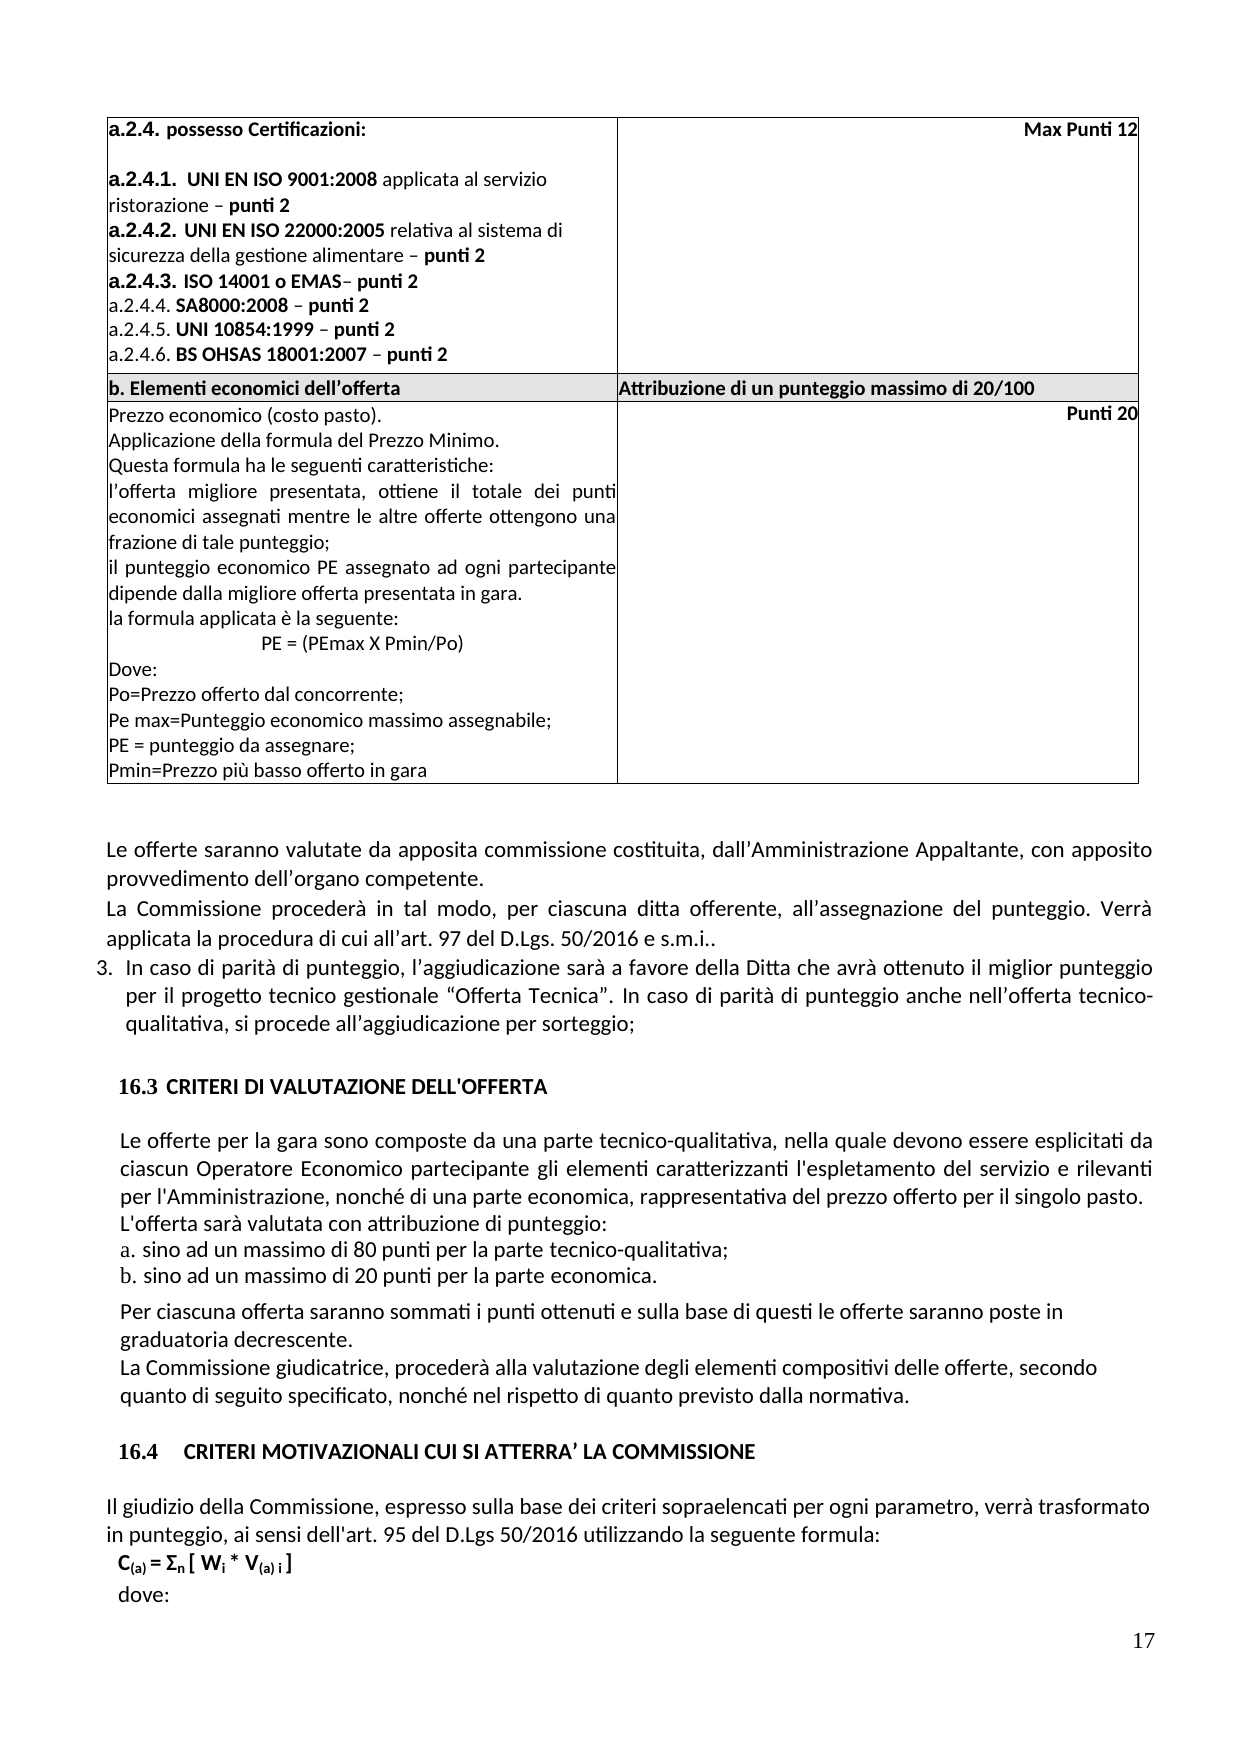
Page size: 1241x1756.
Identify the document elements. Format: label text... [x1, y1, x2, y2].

table_cell Prezzo economico (costo pasto). Applicazione della formula del Prezzo Minimo. Questa formula ha le seguenti caratteristiche: l’offerta migliore presentata, ottiene il totale dei punti economici assegnati mentre le altre offerte ottengono una frazione di tale punteggio; il punteggio economico PE assegnato ad ogni partecipante dipende dalla migliore offerta presentata in gara. la formula applicata è la seguente: PE = (PEmax X Pmin/Po) Dove: Po=Prezzo offerto dal concorrente; Pe max=Punteggio economico massimo assegnabile; PE = punteggio da assegnare; Pmin=Prezzo più basso offerto in gara [108, 402, 617, 783]
table_cell Max Punti 12 [618, 118, 1138, 373]
table_cell Attribuzione di un punteggio massimo di 20/100 [618, 374, 1138, 401]
text Per ciascuna offerta saranno sommati i punti ottenuti e sulla base di questi le offerte saranno poste in graduatoria decrescente. [120, 1297, 1155, 1353]
text L'offerta sarà valutata con attribuzione di punteggio: [120, 1210, 1155, 1237]
text Il giudizio della Commissione, espresso sulla base dei criteri sopraelencati per ogni parametro, verrà trasformato in punteggio, ai sensi dell'art. 95 del D.Lgs 50/2016 utilizzando la seguente formula: [106, 1492, 1155, 1548]
subtitle CRITERI MOTIVAZIONALI CUI SI ATTERRA’ LA COMMISSIONE [118, 1437, 1155, 1465]
list In caso di parità di punteggio, l’aggiudicazione sarà a favore della Ditta che avrà ottenuto il miglior punteggio per il progetto tecnico gestionale “Offerta Tecnica”. In caso di parità di punteggio anche nell’offerta tecnico-qualitativa, si procede all’aggiudicazione per sorteggio; [96, 953, 1155, 1037]
table_cell Punti 20 [618, 402, 1138, 783]
text dove: [118, 1580, 1155, 1608]
text Le offerte per la gara sono composte da una parte tecnico-qualitativa, nella quale devono essere esplicitati da ciascun Operatore Economico partecipante gli elementi caratterizzanti l'espletamento del servizio e rilevanti per l'Amministrazione, nonché di una parte economica, rappresentativa del prezzo offerto per il singolo pasto. [120, 1126, 1155, 1210]
text La Commissione giudicatrice, procederà alla valutazione degli elementi compositivi delle offerte, secondo quanto di seguito specificato, nonché nel rispetto di quanto previsto dalla normativa. [120, 1353, 1155, 1409]
text C(a) = Σn [ Wi * V(a) i ] [118, 1548, 1155, 1580]
list sino ad un massimo di 80 punti per la parte tecnico-qualitativa; [120, 1237, 1155, 1263]
text La Commissione procederà in tal modo, per ciascuna ditta offerente, all’assegnazione del punteggio. Verrà applicata la procedura di cui all’art. 97 del D.Lgs. 50/2016 e s.m.i.. [106, 894, 1155, 952]
table_cell possesso Certificazioni: UNI EN ISO 9001:2008 applicata al servizio ristorazione – punti 2 UNI EN ISO 22000:2005 relativa al sistema di sicurezza della gestione alimentare – punti 2 ISO 14001 o EMAS– punti 2 a.2.4.4. SA8000:2008 – punti 2 a.2.4.5. UNI 10854:1999 – punti 2 a.2.4.6. BS OHSAS 18001:2007 – punti 2 [108, 118, 617, 373]
table_cell b. Elementi economici dell’offerta [108, 374, 617, 401]
list sino ad un massimo di 20 punti per la parte economica. [120, 1263, 1155, 1289]
text Le offerte saranno valutate da apposita commissione costituita, dall’Amministrazione Appaltante, con apposito provvedimento dell’organo competente. [106, 835, 1155, 892]
subtitle CRITERI DI VALUTAZIONE DELL'OFFERTA [118, 1072, 1155, 1100]
